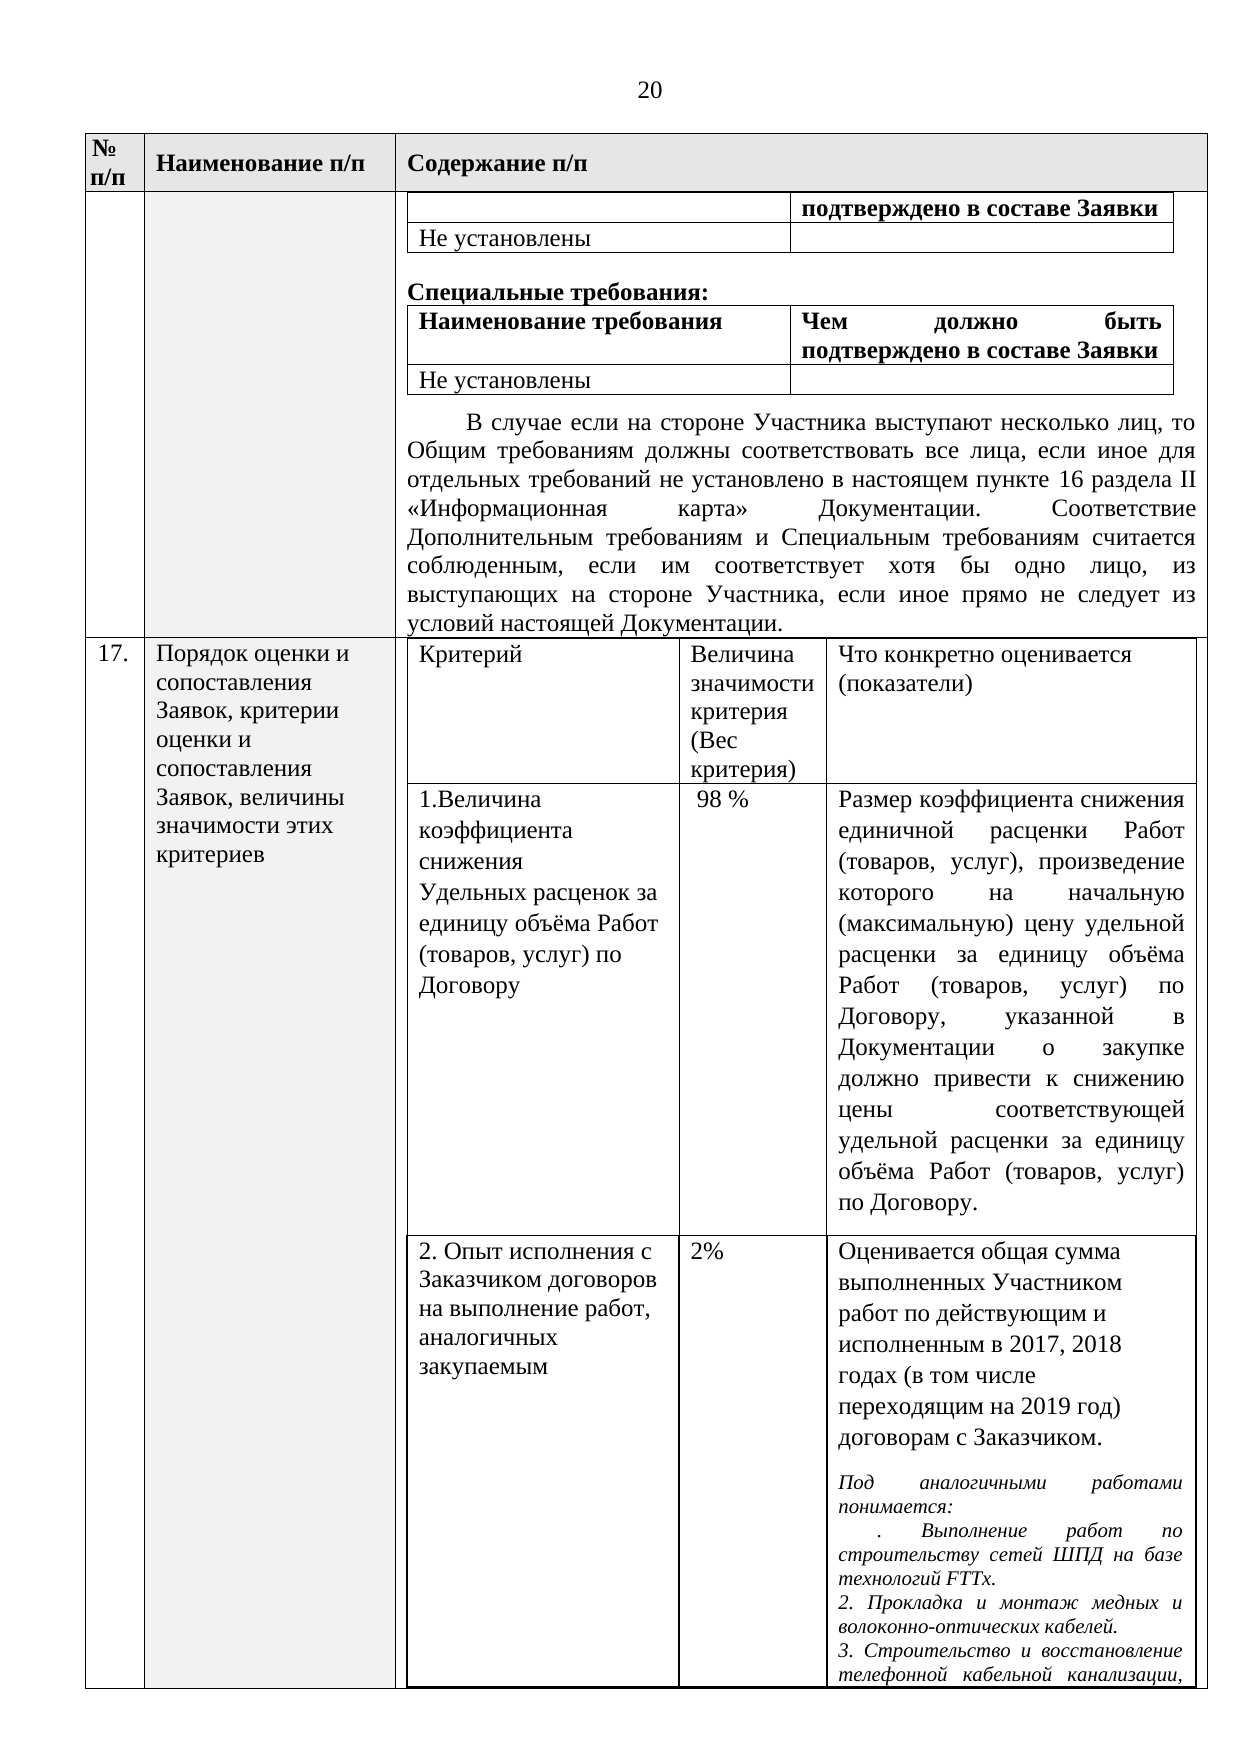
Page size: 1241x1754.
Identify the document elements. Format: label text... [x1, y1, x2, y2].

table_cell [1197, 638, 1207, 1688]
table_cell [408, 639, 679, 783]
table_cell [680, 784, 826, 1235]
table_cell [145, 638, 395, 1688]
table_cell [145, 192, 395, 637]
table_cell [86, 638, 144, 1688]
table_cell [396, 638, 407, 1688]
table_header Наименование п/п [145, 134, 395, 191]
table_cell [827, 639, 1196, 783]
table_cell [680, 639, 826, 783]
table_cell [86, 192, 144, 637]
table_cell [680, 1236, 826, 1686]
table_header № п/п [86, 134, 144, 191]
table_header Содержание п/п [396, 134, 1207, 191]
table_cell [396, 192, 1207, 637]
